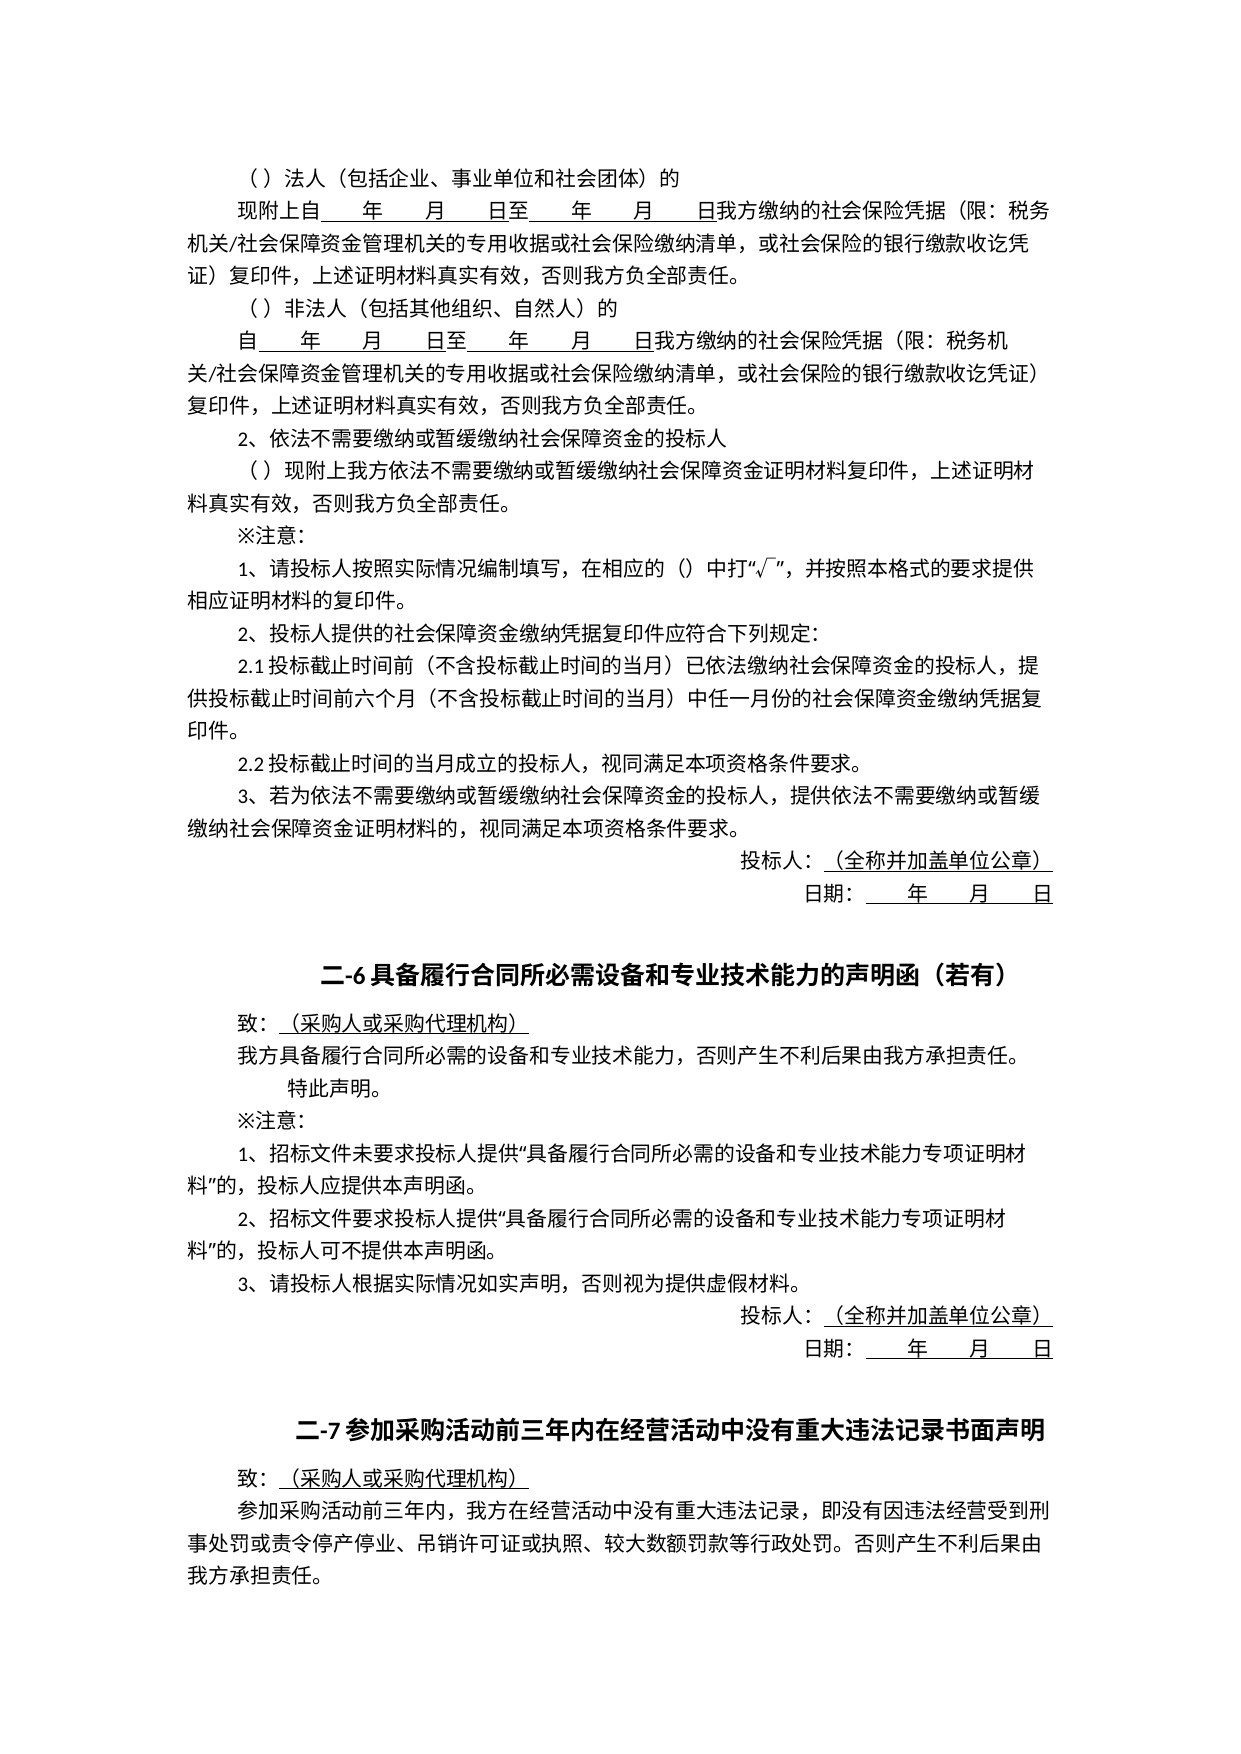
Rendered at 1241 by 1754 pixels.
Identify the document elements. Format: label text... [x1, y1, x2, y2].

text 致：（采购人或采购代理机构） [187, 1462, 1053, 1494]
text 投标人：（全称并加盖单位公章） [187, 844, 1053, 877]
text 2、招标文件要求投标人提供“具备履行合同所必需的设备和专业技术能力专项证明材料”的，投标人可不提供本声明函。 [187, 1202, 1053, 1267]
text 1、请投标人按照实际情况编制填写，在相应的（）中打“√”，并按照本格式的要求提供相应证明材料的复印件。 [187, 552, 1053, 617]
text 日期： 年 月 日 [187, 1332, 1053, 1364]
text 投标人：（全称并加盖单位公章） [187, 1299, 1053, 1332]
text （ ）法人（包括企业、事业单位和社会团体）的 [187, 162, 1053, 194]
text （ ）现附上我方依法不需要缴纳或暂缓缴纳社会保障资金证明材料复印件，上述证明材料真实有效，否则我方负全部责任。 [187, 454, 1053, 519]
text 2.1投标截止时间前（不含投标截止时间的当月）已依法缴纳社会保障资金的投标人，提供投标截止时间前六个月（不含投标截止时间的当月）中任一月份的社会保障资金缴纳凭据复印件。 [187, 649, 1053, 747]
text 3、请投标人根据实际情况如实声明，否则视为提供虚假材料。 [187, 1267, 1053, 1299]
text 3、若为依法不需要缴纳或暂缓缴纳社会保障资金的投标人，提供依法不需要缴纳或暂缓缴纳社会保障资金证明材料的，视同满足本项资格条件要求。 [187, 779, 1053, 844]
text 我方具备履行合同所必需的设备和专业技术能力，否则产生不利后果由我方承担责任。 [187, 1039, 1053, 1072]
text 自 年 月 日至 年 月 日我方缴纳的社会保险凭据（限：税务机关/社会保障资金管理机关的专用收据或社会保险缴纳清单，或社会保险的银行缴款收讫凭证）复印件，上述证明材料真实有效，否则我方负全部责任。 [187, 324, 1053, 422]
text 现附上自 年 月 日至 年 月 日我方缴纳的社会保险凭据（限：税务机关/社会保障资金管理机关的专用收据或社会保险缴纳清单，或社会保险的银行缴款收讫凭证）复印件，上述证明材料真实有效，否则我方负全部责任。 [187, 194, 1053, 292]
text ※注意： [187, 1104, 1053, 1137]
text （ ）非法人（包括其他组织、自然人）的 [187, 292, 1053, 324]
text 二-7参加采购活动前三年内在经营活动中没有重大违法记录书面声明 [187, 1397, 1053, 1462]
text 2.2投标截止时间的当月成立的投标人，视同满足本项资格条件要求。 [187, 747, 1053, 779]
text 参加采购活动前三年内，我方在经营活动中没有重大违法记录，即没有因违法经营受到刑事处罚或责令停产停业、吊销许可证或执照、较大数额罚款等行政处罚。否则产生不利后果由我方承担责任。 [187, 1494, 1053, 1592]
text 致：（采购人或采购代理机构） [187, 1007, 1053, 1039]
text 日期： 年 月 日 [187, 877, 1053, 909]
text 2、依法不需要缴纳或暂缓缴纳社会保障资金的投标人 [187, 422, 1053, 454]
text 二-6具备履行合同所必需设备和专业技术能力的声明函（若有） [187, 942, 1053, 1007]
text ※注意： [187, 519, 1053, 552]
text 特此声明。 [187, 1072, 1053, 1104]
text 1、招标文件未要求投标人提供“具备履行合同所必需的设备和专业技术能力专项证明材料”的，投标人应提供本声明函。 [187, 1137, 1053, 1202]
text 2、投标人提供的社会保障资金缴纳凭据复印件应符合下列规定： [187, 617, 1053, 649]
